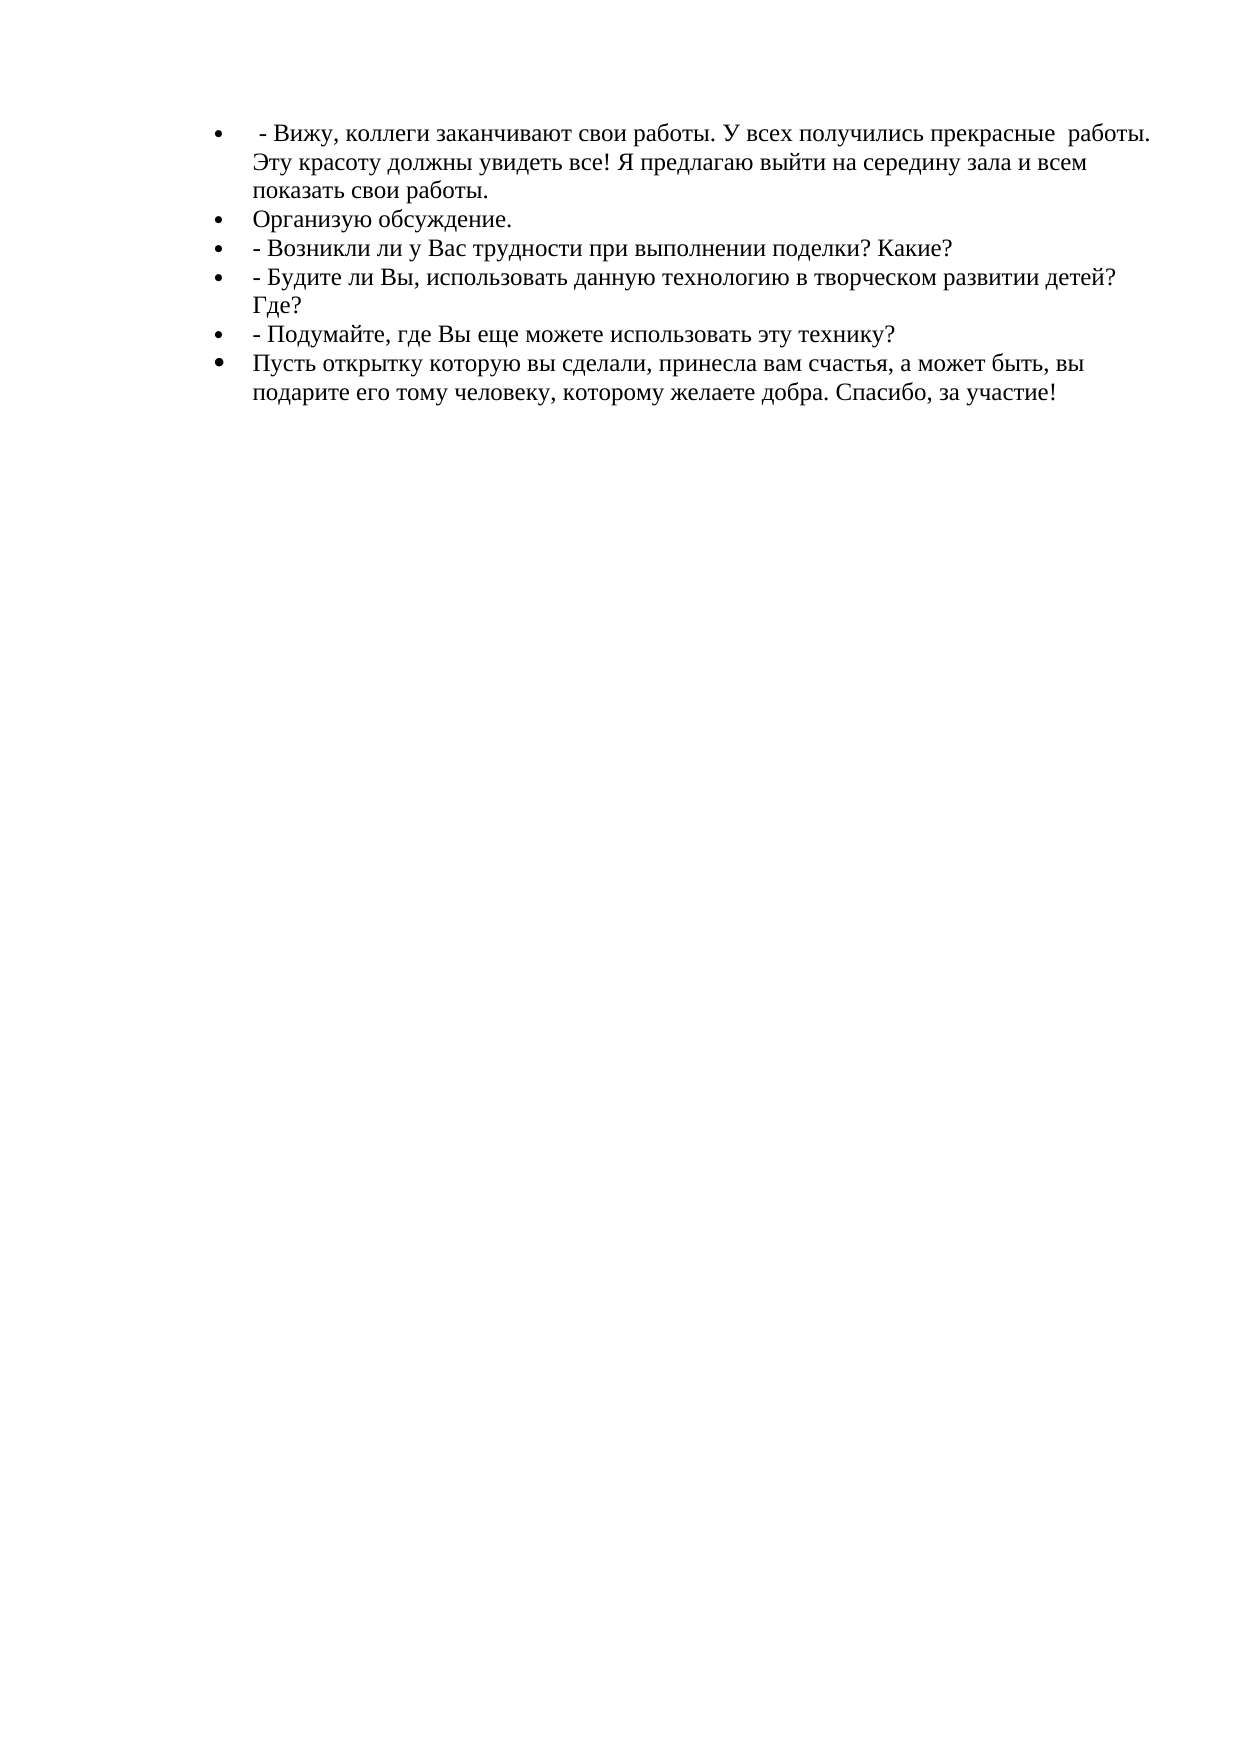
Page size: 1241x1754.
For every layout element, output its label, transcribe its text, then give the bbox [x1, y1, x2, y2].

list - Вижу, коллеги заканчивают свои работы. У всех получились прекрасные работы. Эту красоту должны увидеть все! Я предлагаю выйти на середину зала и всем показать свои работы. [215, 118, 1152, 204]
list - Возникли ли у Вас трудности при выполнении поделки? Какие? [215, 233, 1152, 262]
list Организую обсуждение. [215, 204, 1152, 233]
list - Будите ли Вы, использовать данную технологию в творческом развитии детей? Где? [215, 262, 1152, 319]
list - Подумайте, где Вы еще можете использовать эту технику? [215, 319, 1152, 348]
list Пусть открытку которую вы сделали, принесла вам счастья, а может быть, вы подарите его тому человеку, которому желаете добра. Спасибо, за участие! [215, 348, 1152, 406]
